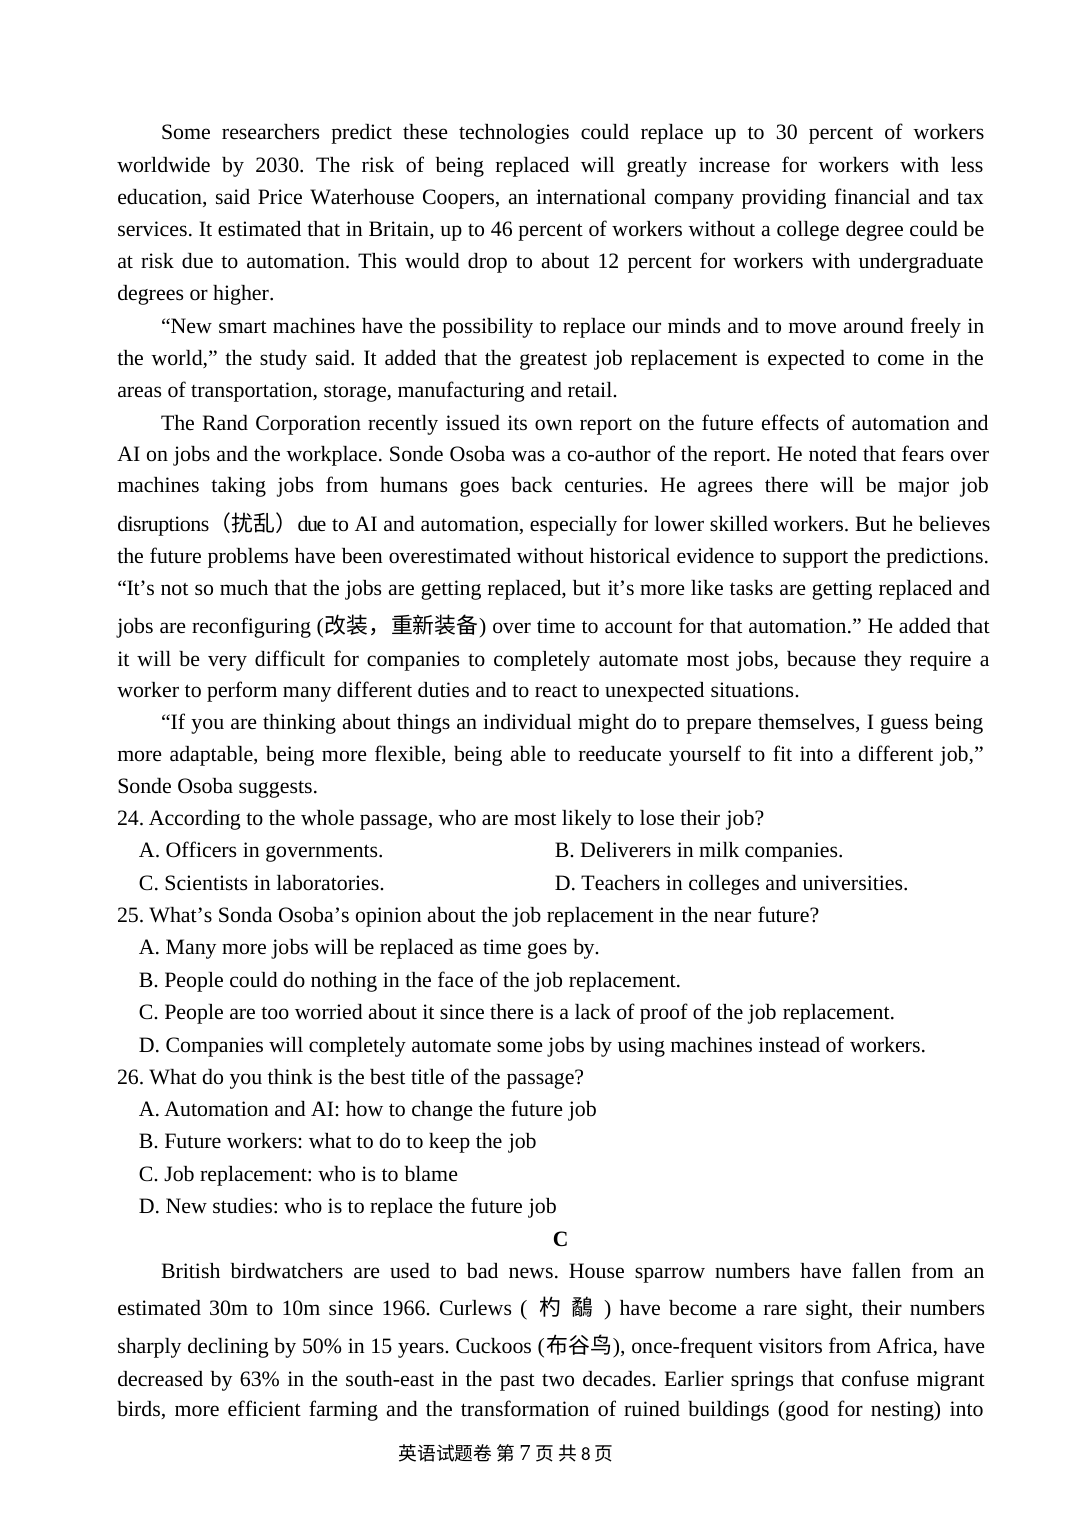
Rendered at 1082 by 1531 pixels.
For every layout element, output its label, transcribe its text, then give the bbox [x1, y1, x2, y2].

list Job replacement: who is to blame [138, 1161, 1014, 1186]
list What’s Sonda Osoba’s opinion about the job replacement in the near future? [117, 902, 1014, 927]
list According to the whole passage, who are most likely to lose their job? [117, 806, 1014, 830]
text Some researchers predict these technologies could replace up to 30 percent of workers worldwide by 2030. The risk of being replaced will greatly increase for workers with less education, said Price Waterhouse Coopers, an international company providing financial and tax services. It estimated that in Britain, up to 46 percent of workers without a college degree could be at risk due to automation. This would drop to about 12 percent for workers with undergraduate degrees or higher. [117, 119, 986, 306]
text The Rand Corporation recently issued its own report on the future effects of automation and AI on jobs and the workplace. Sonde Osoba was a co-author of the report. He noted that fears over machines taking jobs from humans goes back centuries. He agrees there will be major job disruptions（扰乱）due to AI and automation, especially for lower skilled workers. But he believes the future problems have been overestimated without historical evidence to support the predictions. “It’s not so much that the jobs are getting replaced, but it’s more like tasks are getting replaced and jobs are reconfiguring (改装，重新装备) over time to account for that automation.” He added that it will be very difficult for companies to completely automate most jobs, because they require a worker to perform many different duties and to react to unexpected situations. [117, 409, 991, 703]
text “New smart machines have the possibility to replace our minds and to move around freely in the world,” the study said. It added that the greatest job replacement is expected to come in the areas of transportation, storage, manufacturing and retail. [117, 313, 985, 403]
list People are too worried about it since there is a lack of proof of the job replacement. [138, 999, 1014, 1024]
list Companies will completely automate some jobs by using machines instead of workers. [138, 1032, 1014, 1057]
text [117, 1258, 986, 1422]
list New studies: who is to replace the future job [138, 1193, 1014, 1218]
text C [106, 1226, 1014, 1251]
text “If you are thinking about things an individual might do to prepare themselves, I guess being more adaptable, being more flexible, being able to reeducate yourself to fit into a different job,” Sonde Osoba suggests. [117, 709, 985, 798]
text C. Scientists in laboratories. D. Teachers in colleges and universities. [139, 870, 1014, 895]
list Automation and AI: how to change the future job [138, 1096, 1014, 1121]
text A. Officers in governments. B. Deliverers in milk companies. [139, 837, 1014, 863]
list Many more jobs will be replaced as time goes by. [138, 934, 1014, 959]
list People could do nothing in the face of the job replacement. [138, 967, 1014, 992]
list Future workers: what to do to keep the job [138, 1128, 1014, 1154]
list What do you think is the best title of the passage? [117, 1064, 1014, 1089]
